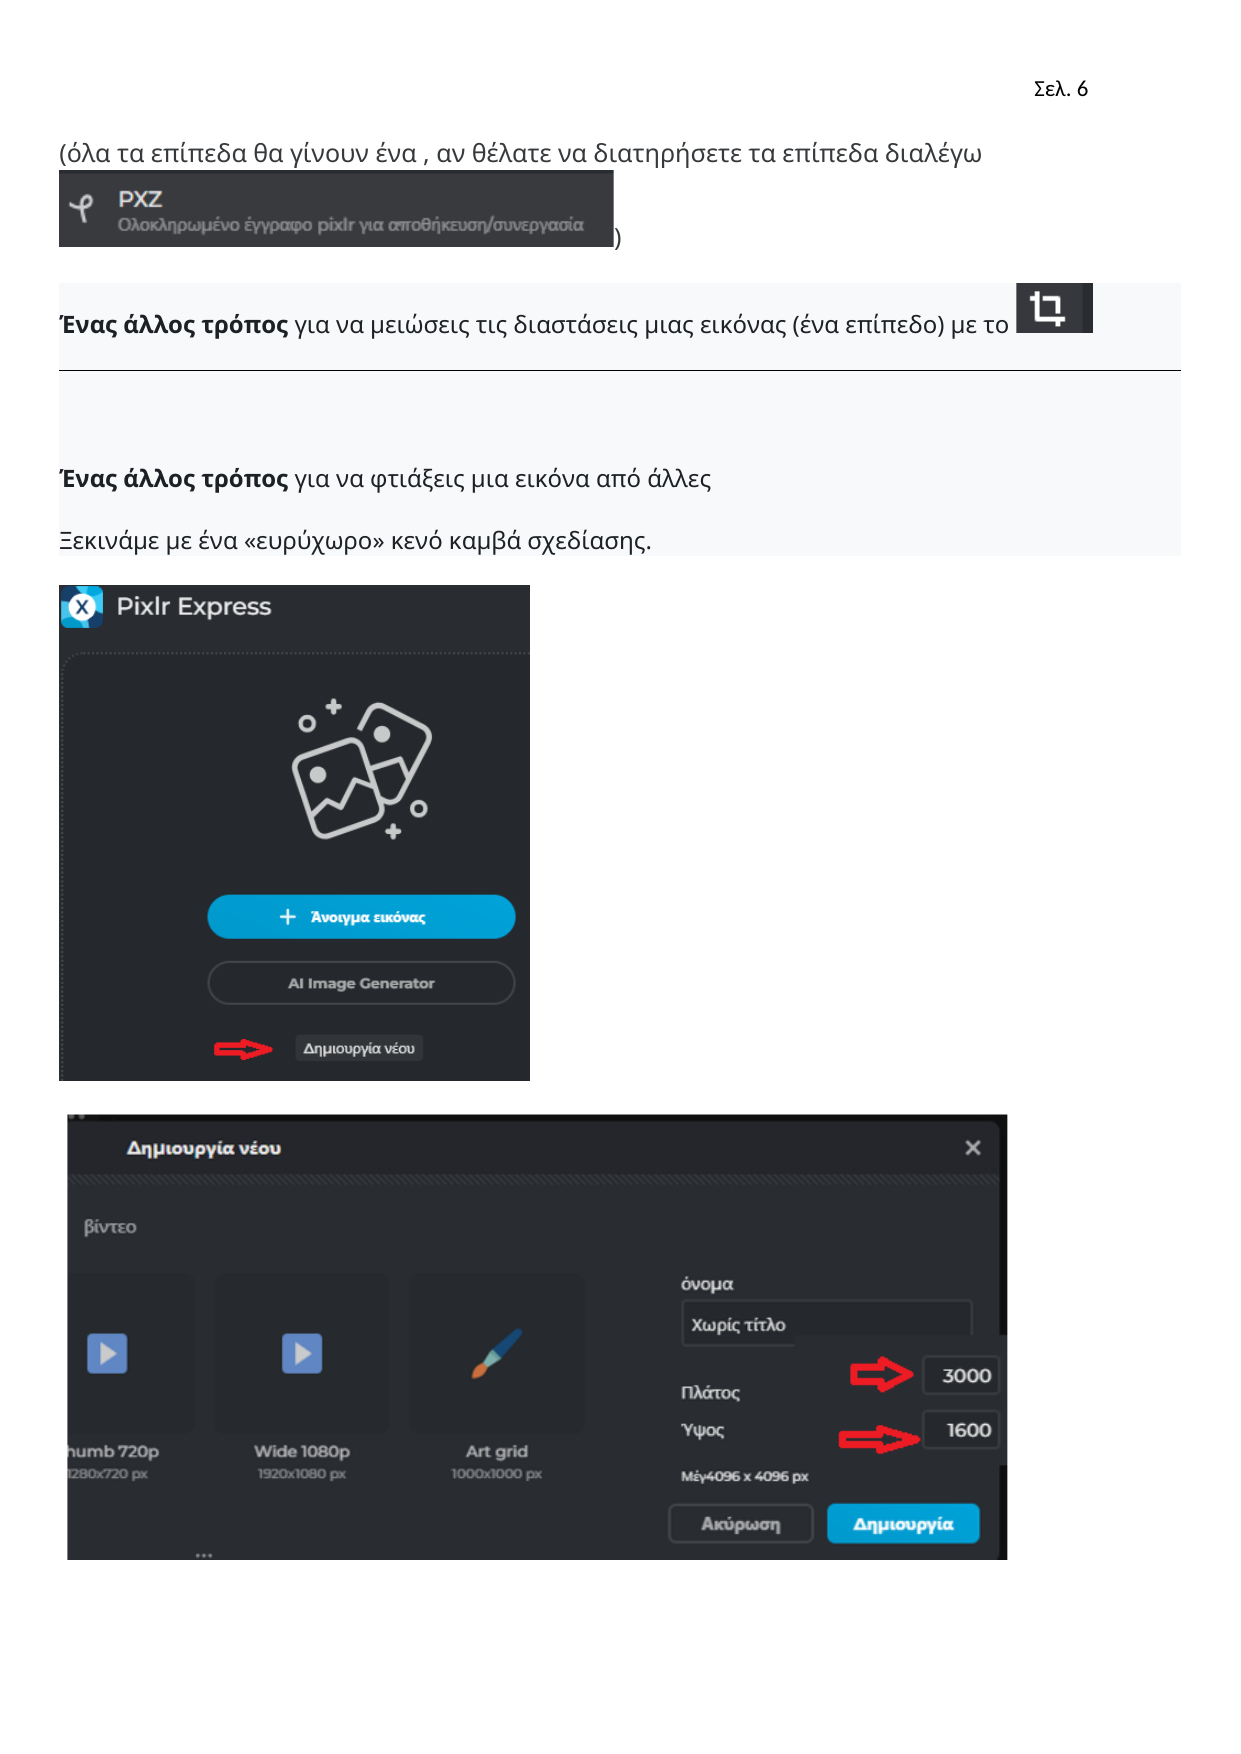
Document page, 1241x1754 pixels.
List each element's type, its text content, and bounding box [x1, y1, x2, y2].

text Ένας άλλος τρόπος για να μειώσεις τις διαστάσεις μιας εικόνας (ένα επίπεδο) με το [59, 283, 1181, 370]
text Ένας άλλος τρόπος για να φτιάξεις μια εικόνα από άλλες [59, 462, 1181, 495]
picture [59, 1109, 1008, 1560]
picture [59, 585, 530, 1081]
picture [59, 170, 614, 247]
picture [1016, 283, 1093, 333]
text Ξεκινάμε με ένα «ευρύχωρο» κενό καμβά σχεδίασης. [59, 524, 1181, 556]
